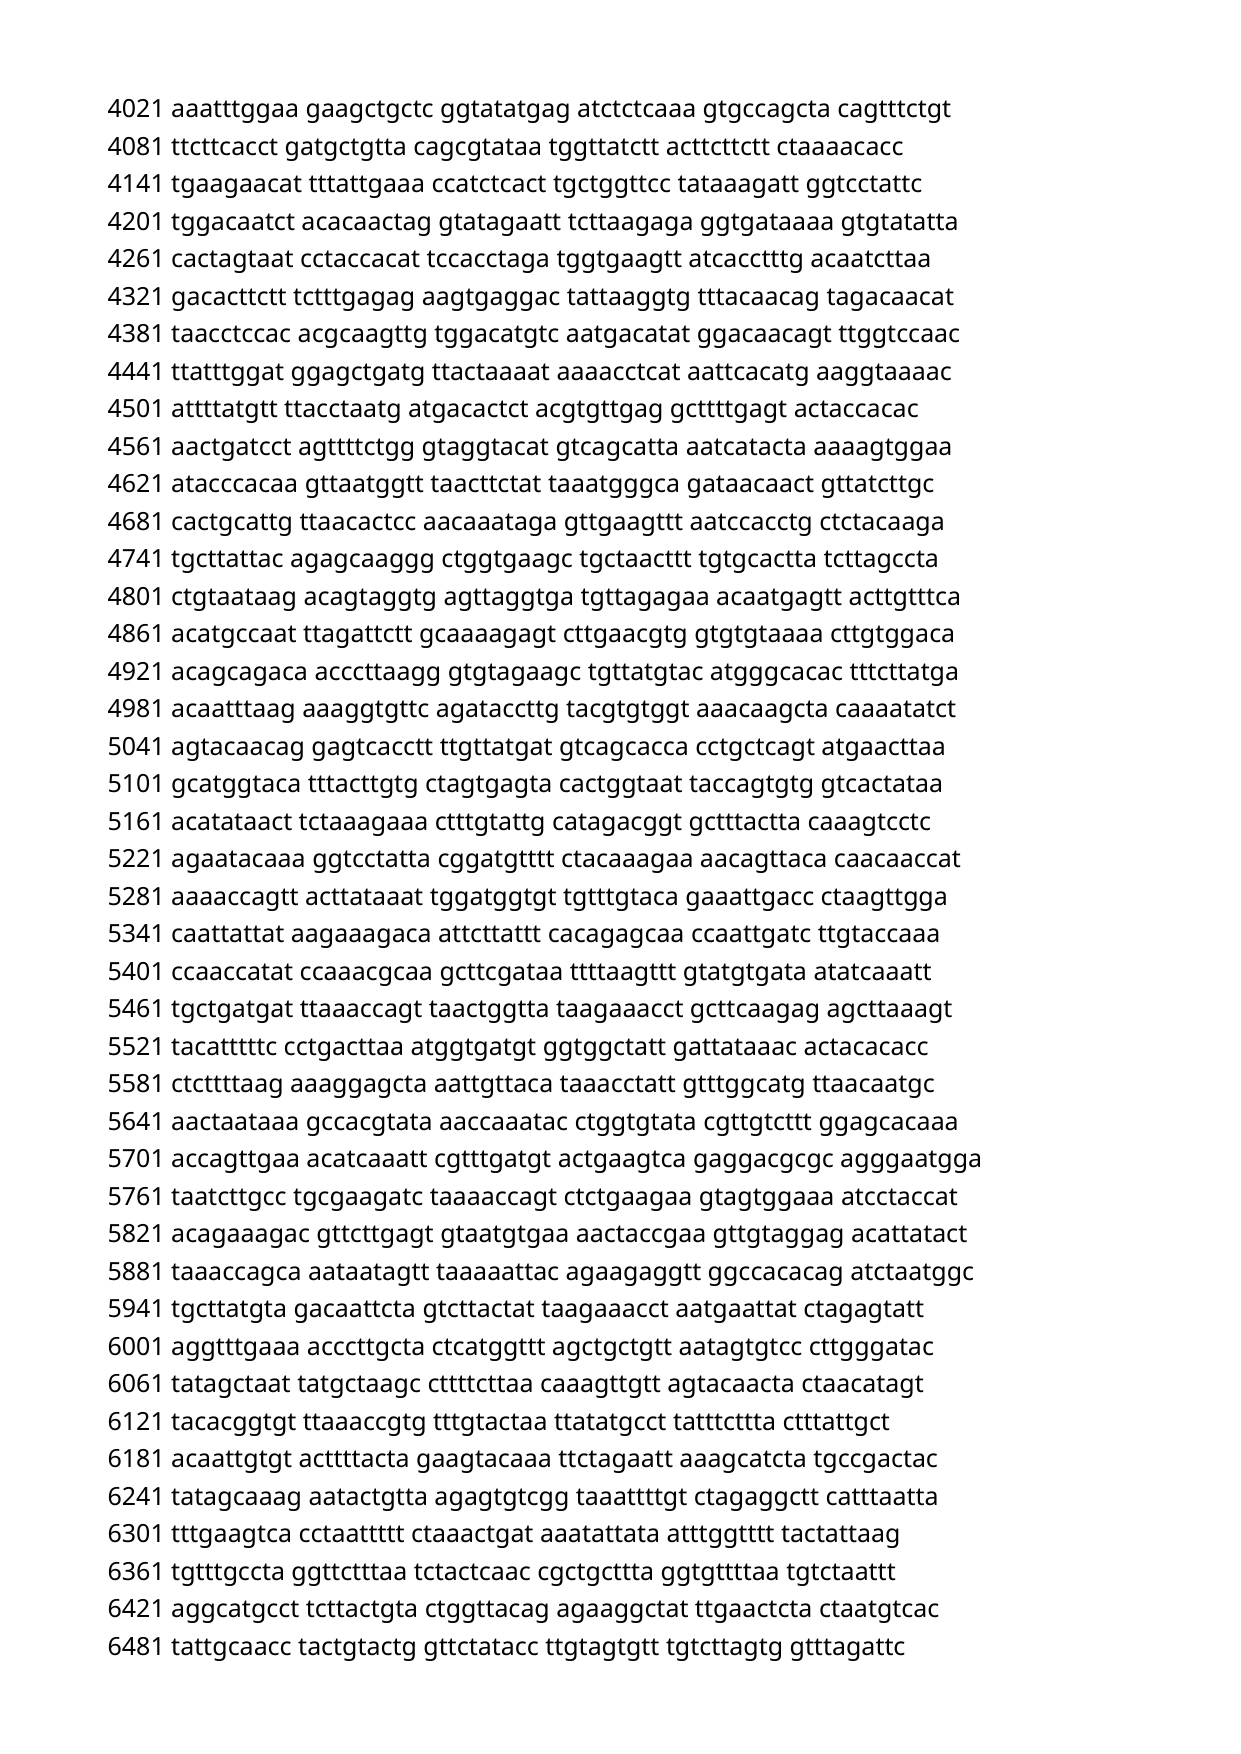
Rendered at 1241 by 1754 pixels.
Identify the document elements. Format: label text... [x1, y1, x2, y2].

text 5881 taaaccagca aataatagtt taaaaattac agaagaggtt ggccacacag atctaatggc [75, 1252, 1165, 1289]
text 4141 tgaagaacat tttattgaaa ccatctcact tgctggttcc tataaagatt ggtcctattc [75, 164, 1165, 202]
text 6181 acaattgtgt acttttacta gaagtacaaa ttctagaatt aaagcatcta tgccgactac [75, 1439, 1165, 1477]
text 4441 ttatttggat ggagctgatg ttactaaaat aaaacctcat aattcacatg aaggtaaaac [75, 352, 1165, 389]
text 4801 ctgtaataag acagtaggtg agttaggtga tgttagagaa acaatgagtt acttgtttca [75, 577, 1165, 614]
text 5101 gcatggtaca tttacttgtg ctagtgagta cactggtaat taccagtgtg gtcactataa [75, 764, 1165, 802]
text 4921 acagcagaca acccttaagg gtgtagaagc tgttatgtac atgggcacac tttcttatga [75, 652, 1165, 689]
text 5041 agtacaacag gagtcacctt ttgttatgat gtcagcacca cctgctcagt atgaacttaa [75, 727, 1165, 764]
text 4081 ttcttcacct gatgctgtta cagcgtataa tggttatctt acttcttctt ctaaaacacc [75, 127, 1165, 164]
text 5221 agaatacaaa ggtcctatta cggatgtttt ctacaaagaa aacagttaca caacaaccat [75, 839, 1165, 877]
text 4981 acaatttaag aaaggtgttc agataccttg tacgtgtggt aaacaagcta caaaatatct [75, 689, 1165, 727]
text 4501 attttatgtt ttacctaatg atgacactct acgtgttgag gcttttgagt actaccacac [75, 389, 1165, 427]
text 4021 aaatttggaa gaagctgctc ggtatatgag atctctcaaa gtgccagcta cagtttctgt [75, 89, 1165, 127]
text 5161 acatataact tctaaagaaa ctttgtattg catagacggt gctttactta caaagtcctc [75, 802, 1165, 839]
text 5521 tacatttttc cctgacttaa atggtgatgt ggtggctatt gattataaac actacacacc [75, 1027, 1165, 1064]
text 6061 tatagctaat tatgctaagc cttttcttaa caaagttgtt agtacaacta ctaacatagt [75, 1364, 1165, 1402]
text 5581 ctcttttaag aaaggagcta aattgttaca taaacctatt gtttggcatg ttaacaatgc [75, 1064, 1165, 1102]
text 4321 gacacttctt tctttgagag aagtgaggac tattaaggtg tttacaacag tagacaacat [75, 277, 1165, 314]
text 6001 aggtttgaaa acccttgcta ctcatggttt agctgctgtt aatagtgtcc cttgggatac [75, 1327, 1165, 1364]
text 5341 caattattat aagaaagaca attcttattt cacagagcaa ccaattgatc ttgtaccaaa [75, 914, 1165, 952]
text 6121 tacacggtgt ttaaaccgtg tttgtactaa ttatatgcct tatttcttta ctttattgct [75, 1402, 1165, 1439]
text 4621 atacccacaa gttaatggtt taacttctat taaatgggca gataacaact gttatcttgc [75, 464, 1165, 502]
text 4681 cactgcattg ttaacactcc aacaaataga gttgaagttt aatccacctg ctctacaaga [75, 502, 1165, 539]
text 5641 aactaataaa gccacgtata aaccaaatac ctggtgtata cgttgtcttt ggagcacaaa [75, 1102, 1165, 1139]
text 4201 tggacaatct acacaactag gtatagaatt tcttaagaga ggtgataaaa gtgtatatta [75, 202, 1165, 239]
text 6481 tattgcaacc tactgtactg gttctatacc ttgtagtgtt tgtcttagtg gtttagattc [75, 1627, 1165, 1664]
text 5461 tgctgatgat ttaaaccagt taactggtta taagaaacct gcttcaagag agcttaaagt [75, 989, 1165, 1027]
text 4261 cactagtaat cctaccacat tccacctaga tggtgaagtt atcacctttg acaatcttaa [75, 239, 1165, 277]
text 6301 tttgaagtca cctaattttt ctaaactgat aaatattata atttggtttt tactattaag [75, 1514, 1165, 1552]
text 5941 tgcttatgta gacaattcta gtcttactat taagaaacct aatgaattat ctagagtatt [75, 1289, 1165, 1327]
text 4561 aactgatcct agttttctgg gtaggtacat gtcagcatta aatcatacta aaaagtggaa [75, 427, 1165, 464]
text 4381 taacctccac acgcaagttg tggacatgtc aatgacatat ggacaacagt ttggtccaac [75, 314, 1165, 352]
text 6241 tatagcaaag aatactgtta agagtgtcgg taaattttgt ctagaggctt catttaatta [75, 1477, 1165, 1514]
text 6361 tgtttgccta ggttctttaa tctactcaac cgctgcttta ggtgttttaa tgtctaattt [75, 1552, 1165, 1589]
text 5761 taatcttgcc tgcgaagatc taaaaccagt ctctgaagaa gtagtggaaa atcctaccat [75, 1177, 1165, 1214]
text 5701 accagttgaa acatcaaatt cgtttgatgt actgaagtca gaggacgcgc agggaatgga [75, 1139, 1165, 1177]
text 4741 tgcttattac agagcaaggg ctggtgaagc tgctaacttt tgtgcactta tcttagccta [75, 539, 1165, 577]
text 4861 acatgccaat ttagattctt gcaaaagagt cttgaacgtg gtgtgtaaaa cttgtggaca [75, 614, 1165, 652]
text 5821 acagaaagac gttcttgagt gtaatgtgaa aactaccgaa gttgtaggag acattatact [75, 1214, 1165, 1252]
text 6421 aggcatgcct tcttactgta ctggttacag agaaggctat ttgaactcta ctaatgtcac [75, 1589, 1165, 1627]
text 5281 aaaaccagtt acttataaat tggatggtgt tgtttgtaca gaaattgacc ctaagttgga [75, 877, 1165, 914]
text 5401 ccaaccatat ccaaacgcaa gcttcgataa ttttaagttt gtatgtgata atatcaaatt [75, 952, 1165, 989]
